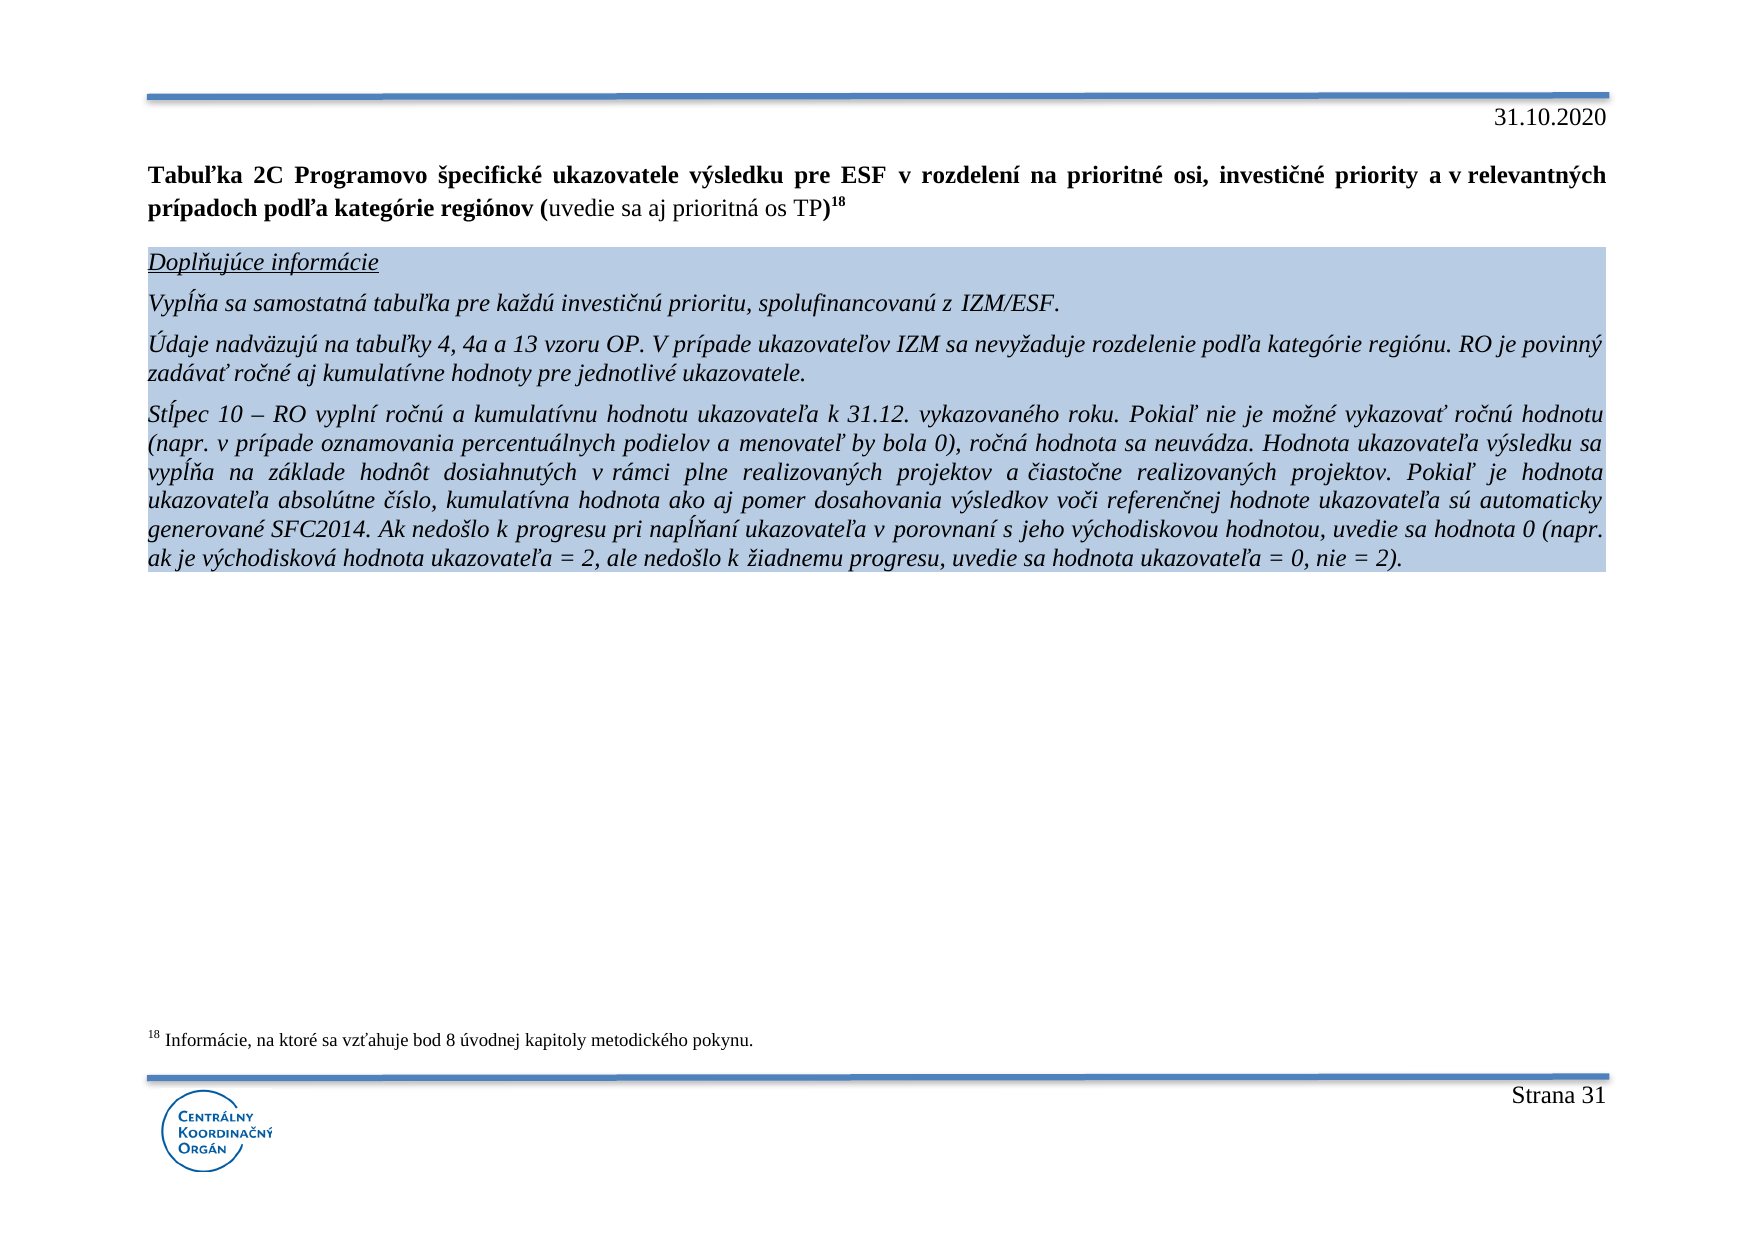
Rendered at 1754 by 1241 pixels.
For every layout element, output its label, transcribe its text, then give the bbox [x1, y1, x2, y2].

text Údaje nadväzujú na tabuľky 4, 4a a 13 vzoru OP. V prípade ukazovateľov IZM sa nevyžaduje rozdelenie podľa kategórie regiónu. RO je povinný zadávať ročné aj kumulatívne hodnoty pre jednotlivé ukazovatele. [148, 329, 1606, 387]
picture [159, 1088, 272, 1171]
text Stĺpec 10 – RO vyplní ročnú a kumulatívnu hodnotu ukazovateľa k 31.12. vykazovaného roku. Pokiaľ nie je možné vykazovať ročnú hodnotu (napr. v prípade oznamovania percentuálnych podielov a menovateľ by bola 0), ročná hodnota sa neuvádza. Hodnota ukazovateľa výsledku sa vypĺňa na základe hodnôt dosiahnutých v rámci plne realizovaných projektov a čiastočne realizovaných projektov. Pokiaľ je hodnota ukazovateľa absolútne číslo, kumulatívna hodnota ako aj pomer dosahovania výsledkov voči referenčnej hodnote ukazovateľa sú automaticky generované SFC2014. Ak nedošlo k progresu pri napĺňaní ukazovateľa v porovnaní s jeho východiskovou hodnotou, uvedie sa hodnota 0 (napr. ak je východisková hodnota ukazovateľa = 2, ale nedošlo k žiadnemu progresu, uvedie sa hodnota ukazovateľa = 0, nie = 2). [148, 399, 1606, 572]
text Tabuľka 2C Programovo špecifické ukazovatele výsledku pre ESF v rozdelení na prioritné osi, investičné priority a v relevantných prípadoch podľa kategórie regiónov (uvedie sa aj prioritná os TP) [148, 160, 1606, 222]
text Doplňujúce informácie [148, 247, 1606, 276]
text Vypĺňa sa samostatná tabuľka pre každú investičnú prioritu, spolufinancovanú z IZM/ESF. [148, 288, 1606, 317]
